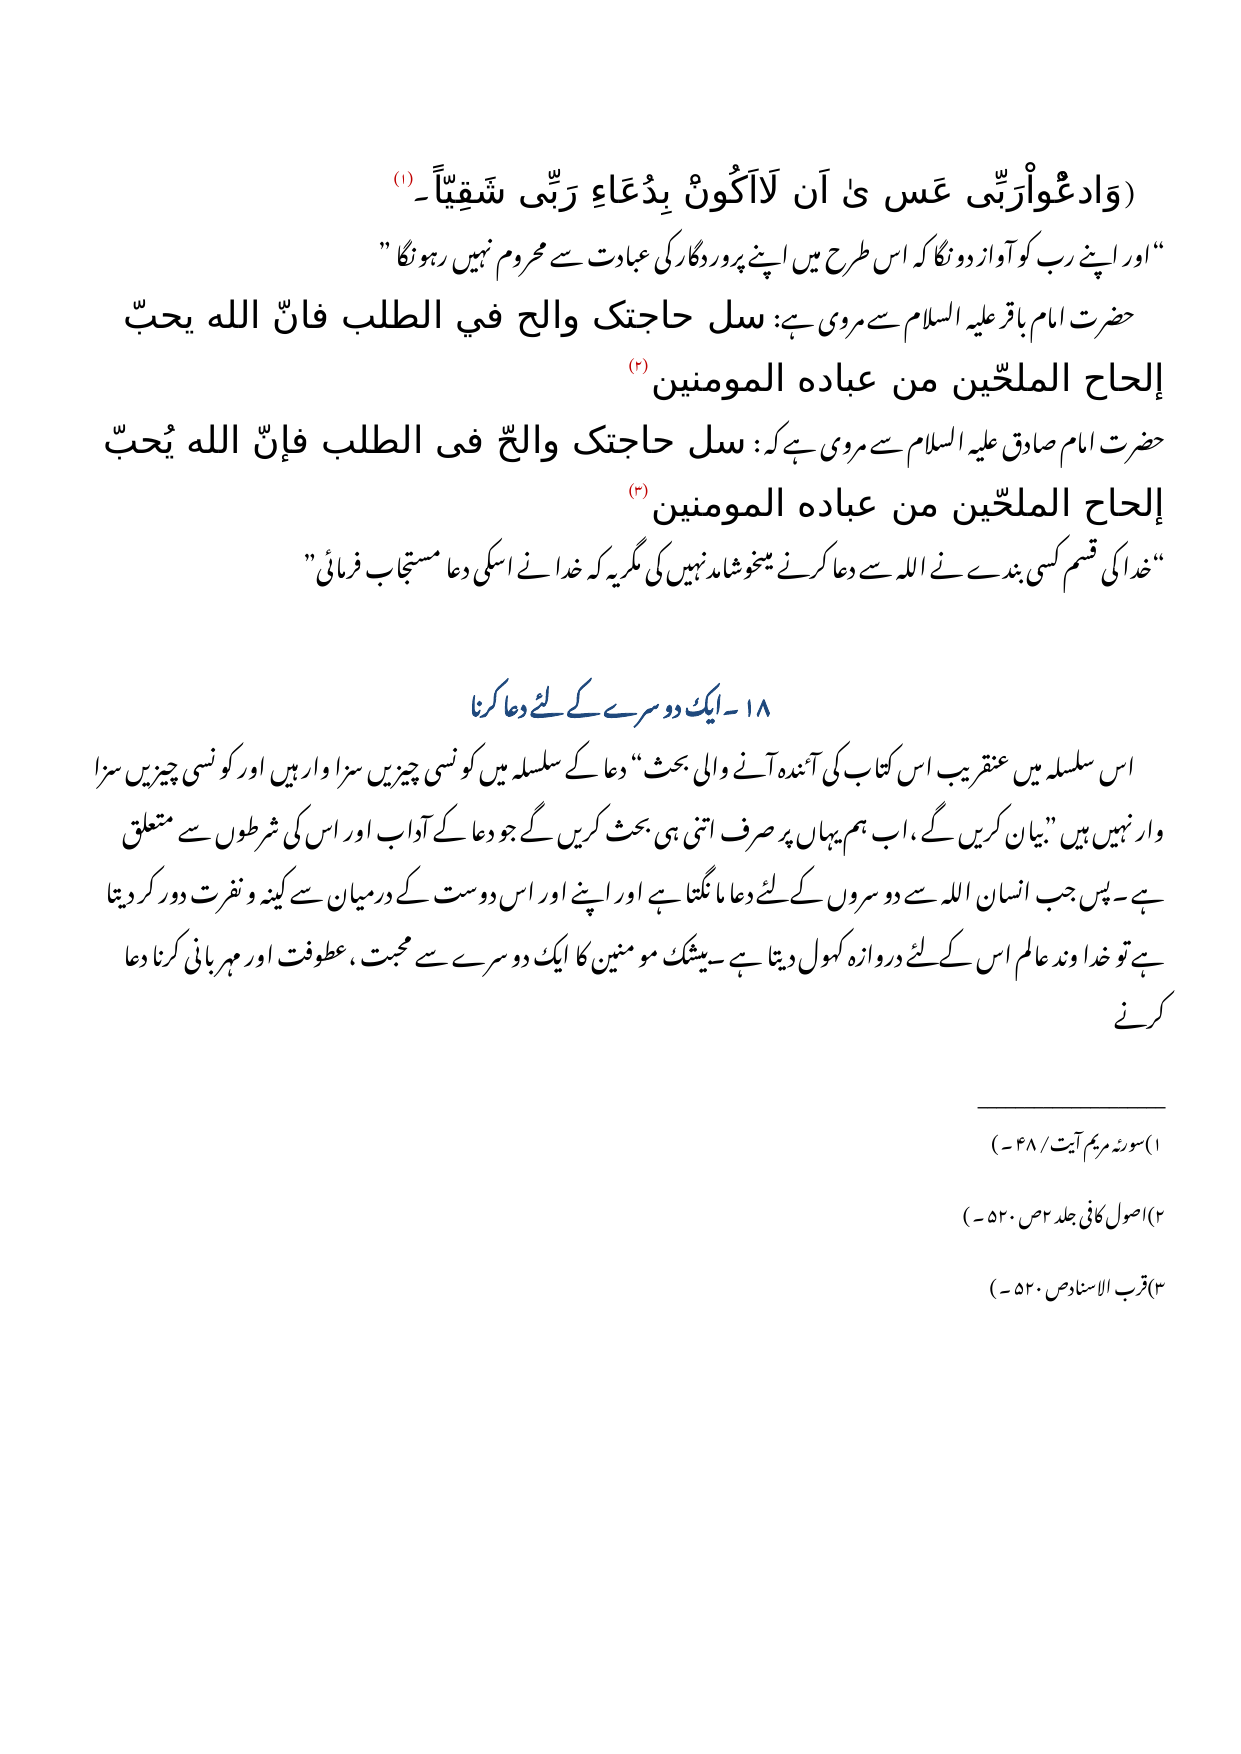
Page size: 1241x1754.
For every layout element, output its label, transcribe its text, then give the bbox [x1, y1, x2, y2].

text ٢)اصول کافی جلد ٢ص ۵٢٠ ۔ ) [75, 1187, 1165, 1234]
text ٣)قرب الاسنادص ۵٢٠ ۔ ) [75, 1259, 1165, 1306]
text ( وَادعُْواْرَبِّی عَس یٰ اَن لَااَکُونَْ بِدُعَاءِ رَبِّی شَقِيّاً ۔(١) “اور اپنے رب کو آواز دو نگا کہ اس طرح ميں اپنے پرور دگار کی عبادت سے محروم نہيں رہو نگا ” [75, 156, 1165, 281]
text ____________________ ١)سورئہ مریم آیت/ ۴٨ ۔ ) [75, 1069, 1165, 1162]
text اس سلسلہ ميں عنقریب اس کتاب کی آئندہ آنے والی بحث“ دعا کے سلسلہ ميں کو نسی چيزیں سزا وار ہيں اور کو نسی چيزیں سزا وار نہيں ہيں ”بيان کریں گے ،اب ہم یہاں پر صرف اتنی ہی بحث کریں گے جو دعا کے آداب اور اس کی شرطوں سے متعلق ہے ۔پس جب انسان الله سے دو سروں کےلئے دعا ما نگتا ہے اور اپنے اور اس دوست کے درميان سے کينہ و نفرت دور کر دیتا ہے تو خدا وند عالم اس کےلئے دروازہ کهول دیتا ہے ۔بيشک مو منين کا ایک دو سرے سے محبت ،عطوفت اور مہر بانی کرنا دعا کرنے [75, 731, 1165, 1044]
text حضرت امام باقر عليہ السلام سے مروی ہے: سل حاجتک والح في الطلب فانّ الله یحبّ إلحاح الملحّين من عباده المومنين (٢) حضرت امام صادق عليہ السلام سے مروی ہے کہ : سل حاجتک والحّ فی الطلب فإنّ الله یُحبّ إلحاح الملحّين من عباده المومنين (٣) “خدا کی قسم کسی بندے نے الله سے دعا کرنے ميںخوشامدنہيں کی مگر یہ کہ خدا نے اسکی دعا مستجاب فرمائی” [75, 281, 1165, 594]
subtitle ١٨ ۔ایک دو سرے کے لئے دعا کرنا [75, 669, 1165, 731]
